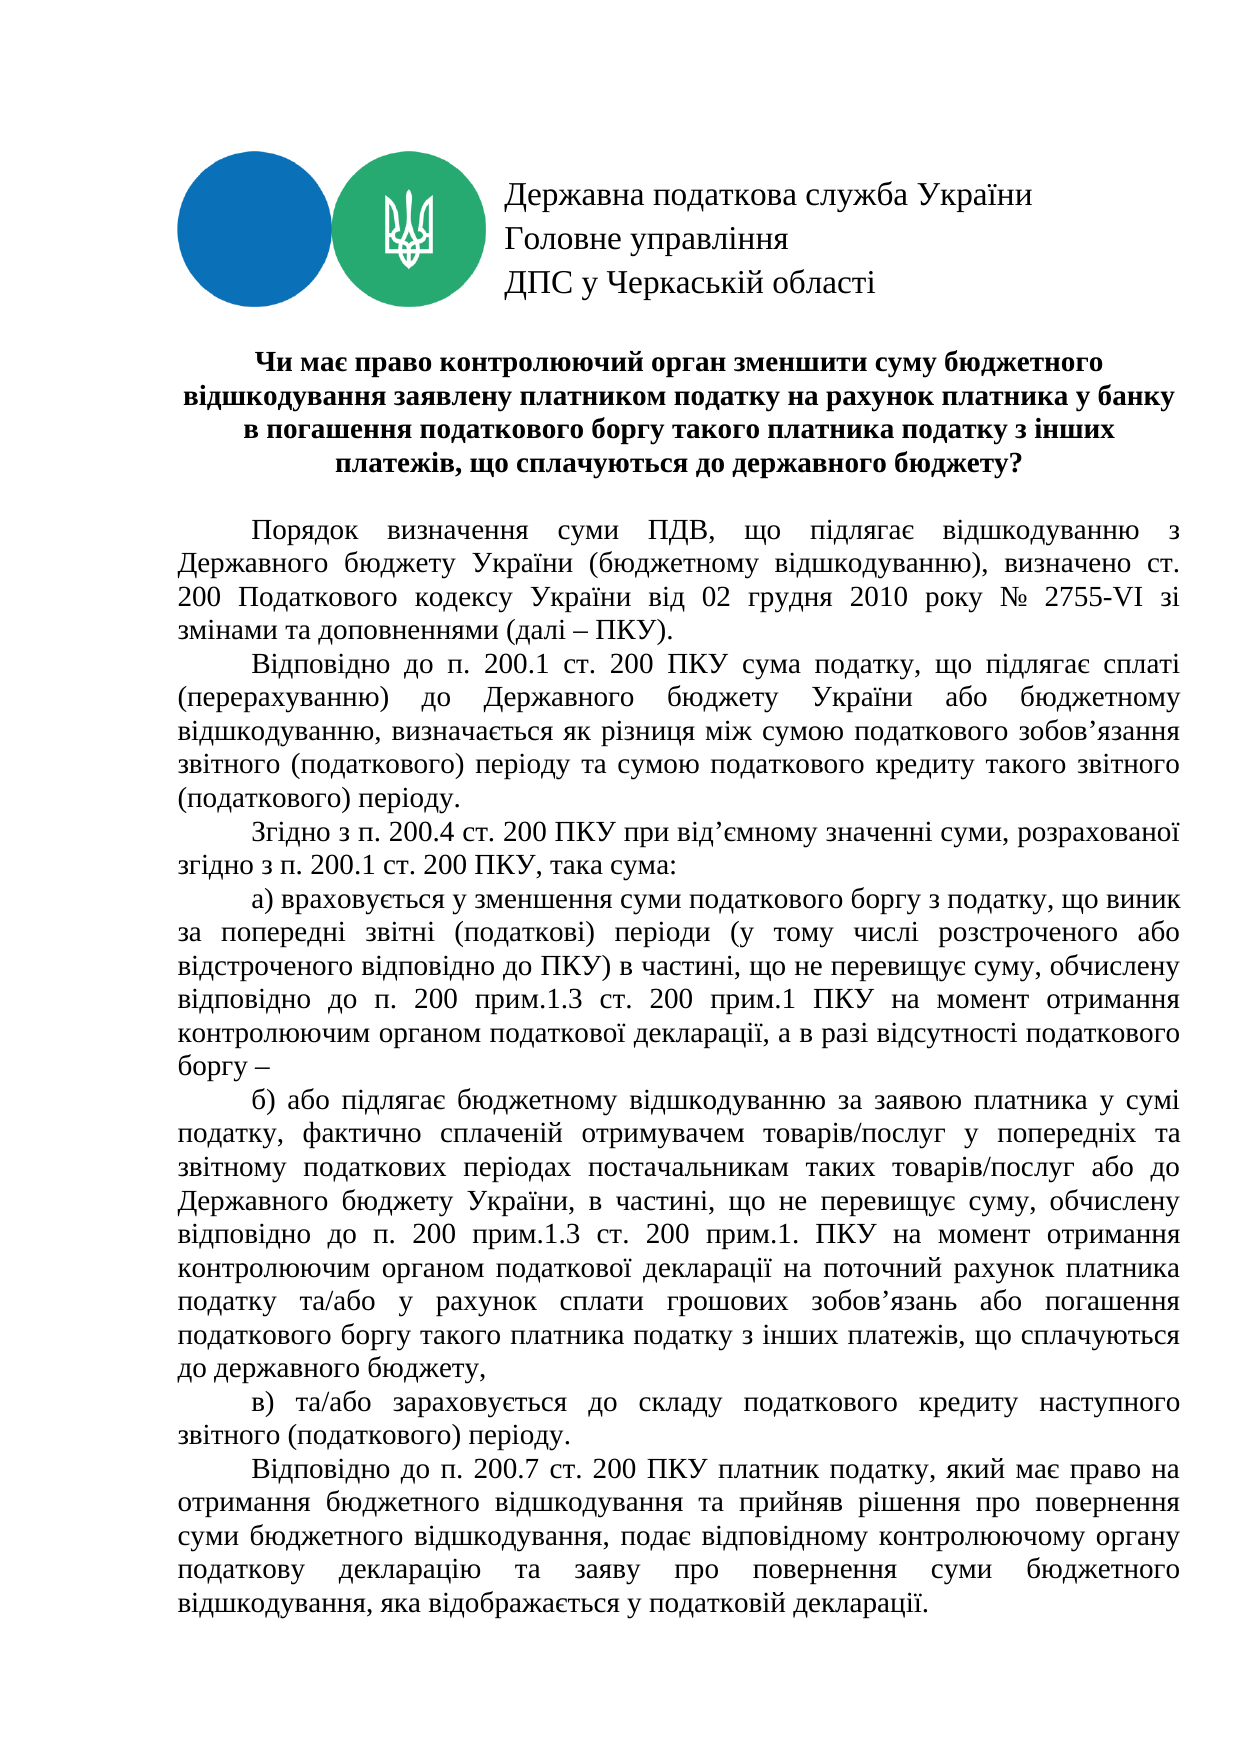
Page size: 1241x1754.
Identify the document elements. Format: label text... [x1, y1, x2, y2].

text б) або підлягає бюджетному відшкодуванню за заявою платника у сумі податку, фактично сплаченій отримувачем товарів/послуг у попередніх та звітному податкових періодах постачальникам таких товарів/послуг або до Державного бюджету України, в частині, що не перевищує суму, обчислену відповідно до п. 200 прим.1.3 ст. 200 прим.1. ПКУ на момент отримання контролюючим органом податкової декларації на поточний рахунок платника податку та/або у рахунок сплати грошових зобов’язань або погашення податкового боргу такого платника податку з інших платежів, що сплачуються до державного бюджету, [177, 1082, 1181, 1384]
text Відповідно до п. 200.7 ст. 200 ПКУ платник податку, який має право на отримання бюджетного відшкодування та прийняв рішення про повернення суми бюджетного відшкодування, подає відповідному контролюючому органу податкову декларацію та заяву про повернення суми бюджетного відшкодування, яка відображається у податковій декларації. [177, 1451, 1181, 1619]
text Відповідно до п. 200.1 ст. 200 ПКУ сума податку, що підлягає сплаті (перерахуванню) до Державного бюджету України або бюджетному відшкодуванню, визначається як різниця між сумою податкового зобов’язання звітного (податкового) періоду та сумою податкового кредиту такого звітного (податкового) періоду. [177, 646, 1181, 814]
text в) та/або зараховується до складу податкового кредиту наступного звітного (податкового) періоду. [177, 1384, 1181, 1451]
text Згідно з п. 200.4 ст. 200 ПКУ при від’ємному значенні суми, розрахованої згідно з п. 200.1 ст. 200 ПКУ, така сума: [177, 814, 1181, 881]
text Чи має право контролюючий орган зменшити суму бюджетного відшкодування заявлену платником податку на рахунок платника у банку в погашення податкового боргу такого платника податку з інших платежів, що сплачуються до державного бюджету? [177, 344, 1181, 478]
text Порядок визначення суми ПДВ, що підлягає відшкодуванню з Державного бюджету України (бюджетному відшкодуванню), визначено ст. 200 Податкового кодексу України від 02 грудня 2010 року № 2755-VI зі змінами та доповненнями (далі – ПКУ). [177, 512, 1181, 646]
text а) враховується у зменшення суми податкового боргу з податку, що виник за попередні звітні (податкові) періоди (у тому числі розстроченого або відстроченого відповідно до ПКУ) в частині, що не перевищує суму, обчислену відповідно до п. 200 прим.1.3 ст. 200 прим.1 ПКУ на момент отримання контролюючим органом податкової декларації, а в разі відсутності податкового боргу – [177, 881, 1181, 1082]
picture [177, 151, 486, 307]
